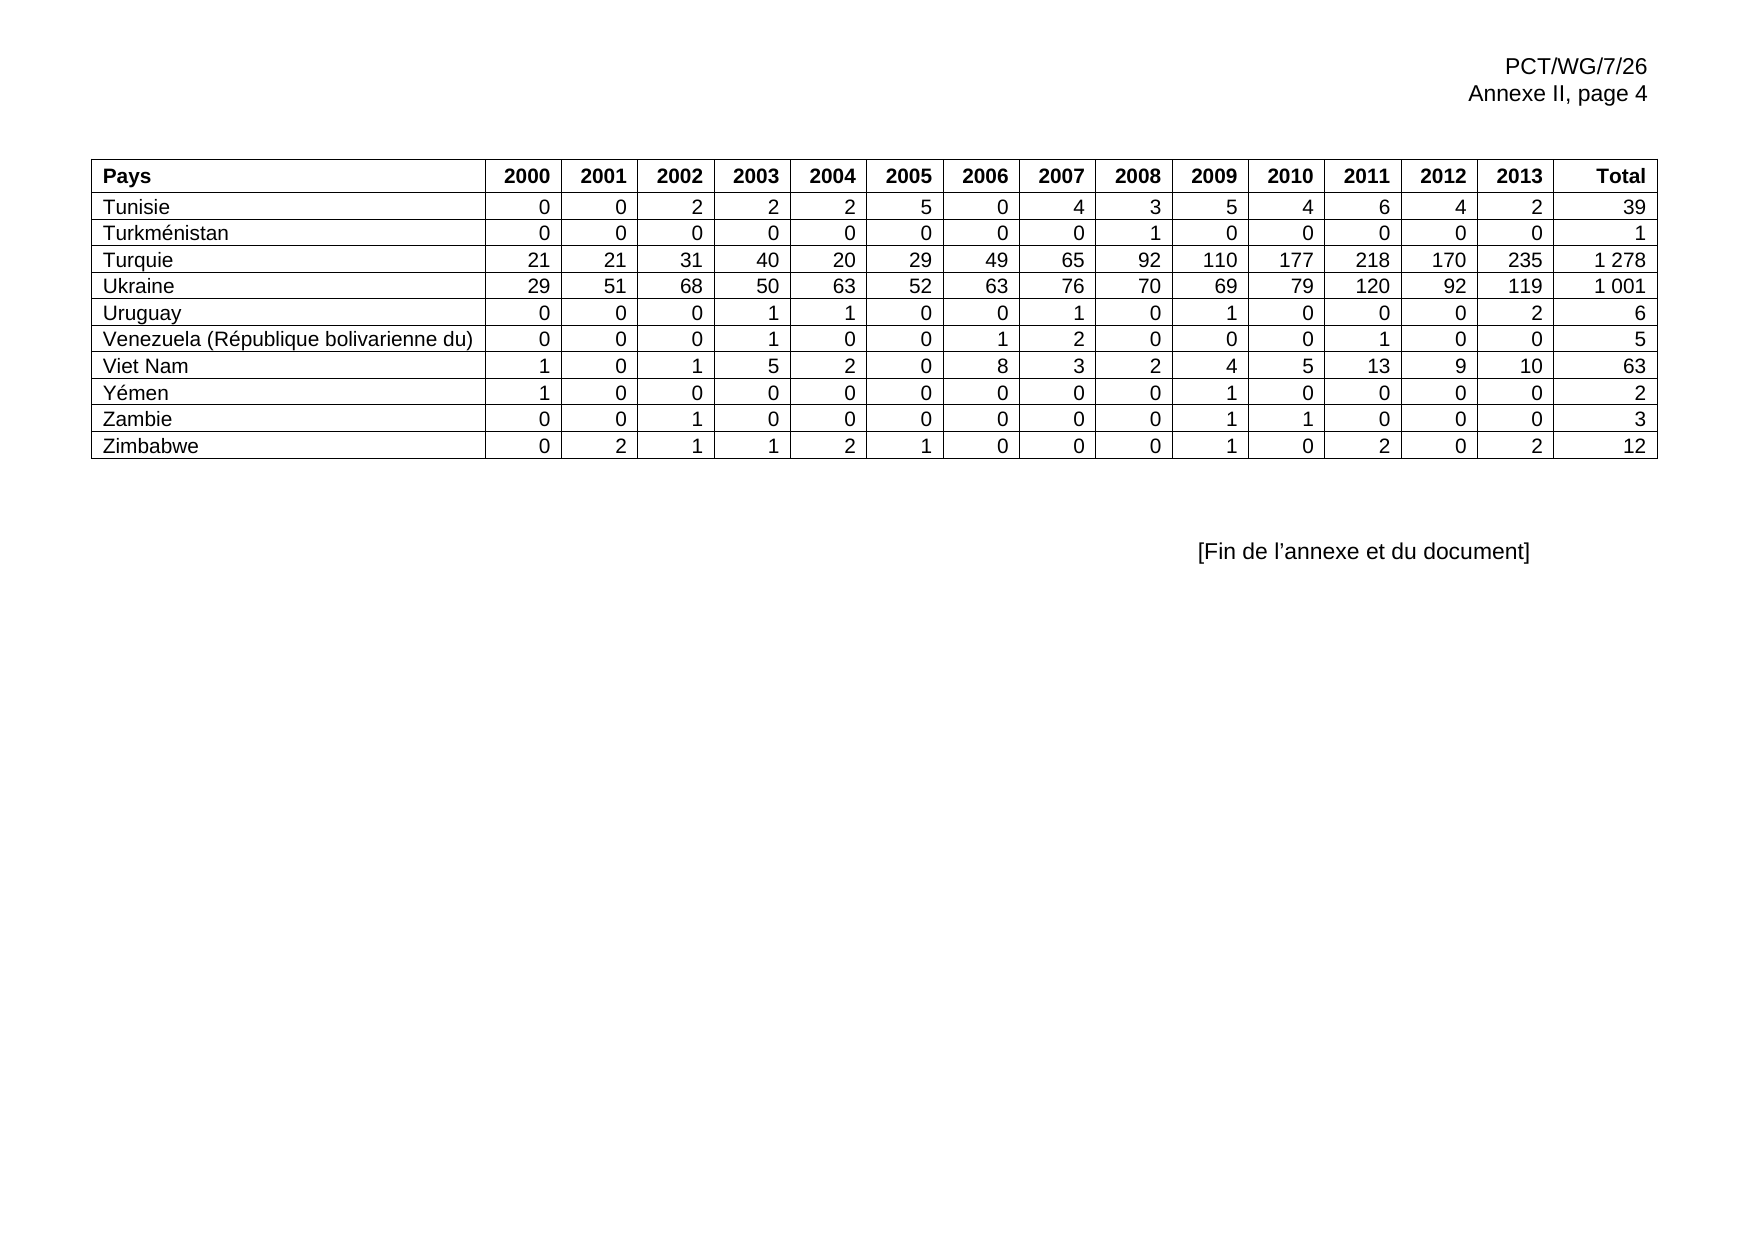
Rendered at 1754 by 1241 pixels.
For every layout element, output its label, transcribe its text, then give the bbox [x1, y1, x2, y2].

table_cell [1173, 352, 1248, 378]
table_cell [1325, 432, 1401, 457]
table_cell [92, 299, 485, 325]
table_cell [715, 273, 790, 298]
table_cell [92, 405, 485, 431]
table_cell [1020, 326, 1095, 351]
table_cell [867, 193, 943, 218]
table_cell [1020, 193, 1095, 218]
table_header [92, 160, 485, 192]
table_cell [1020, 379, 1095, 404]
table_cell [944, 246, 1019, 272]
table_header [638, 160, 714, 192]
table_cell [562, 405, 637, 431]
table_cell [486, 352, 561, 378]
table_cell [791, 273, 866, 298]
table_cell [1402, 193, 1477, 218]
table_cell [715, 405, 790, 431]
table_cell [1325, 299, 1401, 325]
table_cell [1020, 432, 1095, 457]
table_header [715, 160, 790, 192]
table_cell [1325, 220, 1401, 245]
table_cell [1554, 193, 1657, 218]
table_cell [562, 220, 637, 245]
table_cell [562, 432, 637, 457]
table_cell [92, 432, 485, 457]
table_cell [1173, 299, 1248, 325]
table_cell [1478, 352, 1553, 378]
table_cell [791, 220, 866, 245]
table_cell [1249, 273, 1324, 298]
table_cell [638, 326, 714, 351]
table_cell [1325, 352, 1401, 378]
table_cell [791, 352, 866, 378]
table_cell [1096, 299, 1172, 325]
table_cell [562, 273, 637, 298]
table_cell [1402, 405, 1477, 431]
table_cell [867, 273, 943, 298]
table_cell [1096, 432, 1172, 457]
text [Fin de l’annexe et du document] [1198, 538, 1650, 564]
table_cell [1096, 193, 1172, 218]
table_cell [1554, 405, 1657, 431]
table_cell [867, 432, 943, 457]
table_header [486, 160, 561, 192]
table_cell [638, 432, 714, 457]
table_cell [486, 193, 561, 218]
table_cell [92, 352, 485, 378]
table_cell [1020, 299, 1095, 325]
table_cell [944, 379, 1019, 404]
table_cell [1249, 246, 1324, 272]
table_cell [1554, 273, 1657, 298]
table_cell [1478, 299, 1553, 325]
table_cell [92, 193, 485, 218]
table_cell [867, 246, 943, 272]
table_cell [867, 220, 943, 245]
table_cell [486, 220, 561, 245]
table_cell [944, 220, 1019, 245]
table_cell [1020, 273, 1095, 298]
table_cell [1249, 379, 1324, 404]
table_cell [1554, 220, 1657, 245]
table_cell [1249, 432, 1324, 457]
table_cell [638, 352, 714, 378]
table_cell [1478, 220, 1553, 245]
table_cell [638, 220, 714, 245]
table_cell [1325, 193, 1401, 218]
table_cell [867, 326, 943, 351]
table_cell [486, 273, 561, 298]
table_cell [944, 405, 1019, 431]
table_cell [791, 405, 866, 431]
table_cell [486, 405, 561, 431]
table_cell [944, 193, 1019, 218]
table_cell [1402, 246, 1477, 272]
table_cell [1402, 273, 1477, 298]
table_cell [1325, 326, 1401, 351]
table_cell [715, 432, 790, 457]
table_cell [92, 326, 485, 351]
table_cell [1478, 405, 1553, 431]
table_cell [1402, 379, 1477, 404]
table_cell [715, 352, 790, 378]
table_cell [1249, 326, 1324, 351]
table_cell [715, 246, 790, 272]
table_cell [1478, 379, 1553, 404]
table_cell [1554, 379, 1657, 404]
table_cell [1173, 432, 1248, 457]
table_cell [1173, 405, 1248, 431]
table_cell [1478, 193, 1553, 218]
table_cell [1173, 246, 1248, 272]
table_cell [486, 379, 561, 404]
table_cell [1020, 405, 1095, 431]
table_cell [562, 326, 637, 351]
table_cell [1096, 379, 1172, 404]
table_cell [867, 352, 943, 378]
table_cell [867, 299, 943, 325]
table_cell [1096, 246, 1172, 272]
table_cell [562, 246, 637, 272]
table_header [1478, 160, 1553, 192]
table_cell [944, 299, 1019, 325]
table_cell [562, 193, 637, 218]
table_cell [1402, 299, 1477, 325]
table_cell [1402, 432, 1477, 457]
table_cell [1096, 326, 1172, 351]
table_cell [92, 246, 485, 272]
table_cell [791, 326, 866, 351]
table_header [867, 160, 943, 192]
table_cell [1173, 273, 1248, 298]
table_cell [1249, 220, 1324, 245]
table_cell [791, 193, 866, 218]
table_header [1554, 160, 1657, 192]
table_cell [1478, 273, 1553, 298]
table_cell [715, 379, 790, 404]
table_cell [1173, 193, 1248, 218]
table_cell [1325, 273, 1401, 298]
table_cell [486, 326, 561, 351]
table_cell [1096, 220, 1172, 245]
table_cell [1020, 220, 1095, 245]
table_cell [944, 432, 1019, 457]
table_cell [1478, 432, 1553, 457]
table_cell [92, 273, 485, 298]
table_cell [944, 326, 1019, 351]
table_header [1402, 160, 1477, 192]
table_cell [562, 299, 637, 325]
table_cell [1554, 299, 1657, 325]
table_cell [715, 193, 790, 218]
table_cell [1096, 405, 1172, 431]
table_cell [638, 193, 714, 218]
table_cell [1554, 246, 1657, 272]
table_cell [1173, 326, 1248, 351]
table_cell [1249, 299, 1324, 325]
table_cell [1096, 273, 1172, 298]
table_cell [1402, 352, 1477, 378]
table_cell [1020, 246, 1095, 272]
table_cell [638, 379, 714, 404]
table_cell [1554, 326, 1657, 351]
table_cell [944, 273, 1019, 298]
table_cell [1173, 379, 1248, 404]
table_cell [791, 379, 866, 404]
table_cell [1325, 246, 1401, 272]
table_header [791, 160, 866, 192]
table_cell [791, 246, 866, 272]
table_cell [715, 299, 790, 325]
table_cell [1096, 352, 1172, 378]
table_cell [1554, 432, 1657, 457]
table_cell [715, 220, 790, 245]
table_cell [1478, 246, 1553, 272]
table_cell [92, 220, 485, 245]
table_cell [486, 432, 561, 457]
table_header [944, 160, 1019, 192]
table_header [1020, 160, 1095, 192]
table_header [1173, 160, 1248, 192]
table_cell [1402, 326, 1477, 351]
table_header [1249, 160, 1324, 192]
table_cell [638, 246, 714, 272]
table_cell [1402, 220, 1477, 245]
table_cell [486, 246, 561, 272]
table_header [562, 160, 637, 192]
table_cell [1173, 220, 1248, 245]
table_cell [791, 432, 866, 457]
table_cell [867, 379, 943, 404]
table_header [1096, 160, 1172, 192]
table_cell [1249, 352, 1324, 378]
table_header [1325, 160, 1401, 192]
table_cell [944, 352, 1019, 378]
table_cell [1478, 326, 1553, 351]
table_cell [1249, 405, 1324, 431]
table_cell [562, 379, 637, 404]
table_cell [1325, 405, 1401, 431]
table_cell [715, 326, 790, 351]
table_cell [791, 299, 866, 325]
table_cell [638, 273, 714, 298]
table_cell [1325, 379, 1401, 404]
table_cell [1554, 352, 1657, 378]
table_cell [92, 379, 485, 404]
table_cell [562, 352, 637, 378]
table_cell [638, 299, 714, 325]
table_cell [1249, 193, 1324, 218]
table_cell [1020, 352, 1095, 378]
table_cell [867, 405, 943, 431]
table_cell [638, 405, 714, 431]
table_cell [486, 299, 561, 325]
